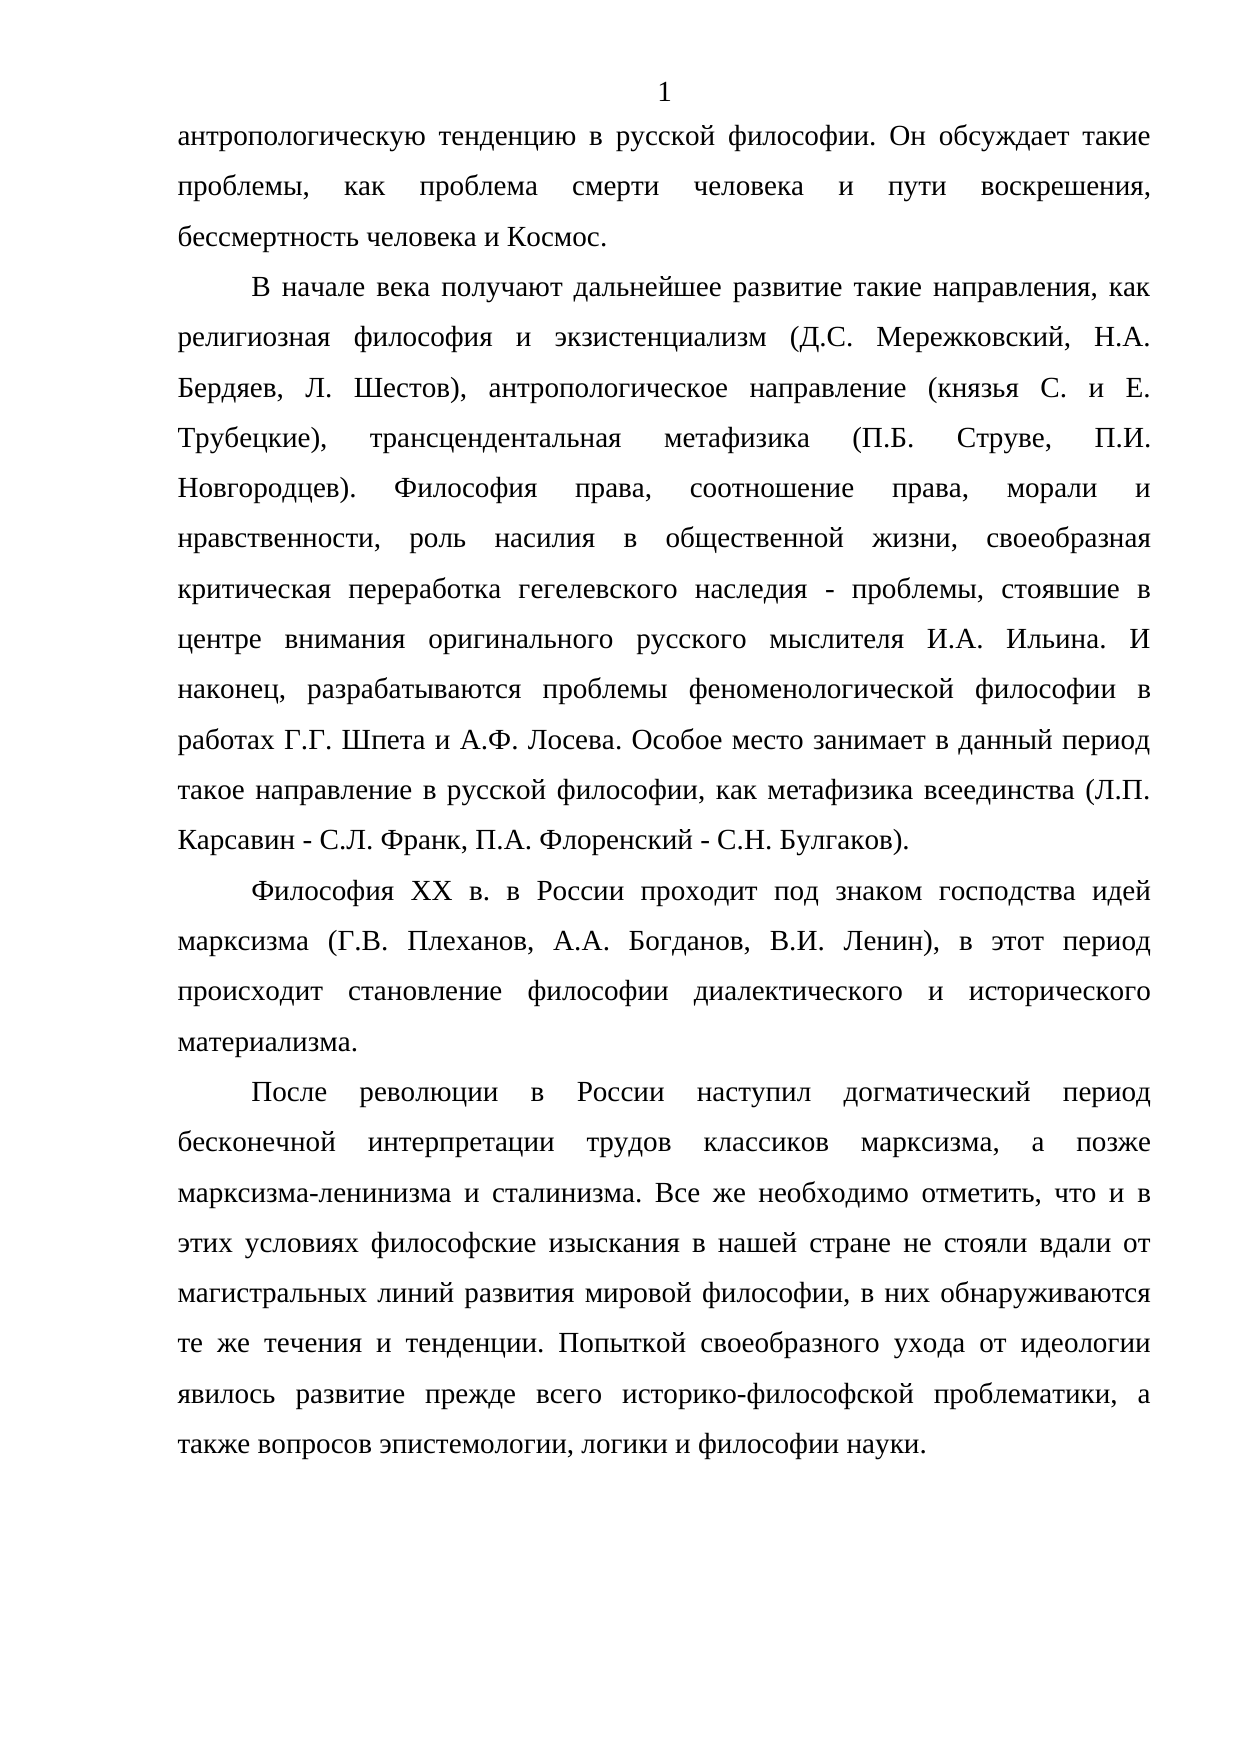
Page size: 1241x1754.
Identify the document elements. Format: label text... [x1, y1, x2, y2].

text Философия XX в. в России проходит под знаком господства идей марксизма (Г.В. Плеханов, А.А. Богданов, В.И. Ленин), в этот период происходит становление философии диалектического и исторического материализма. [177, 873, 1152, 1057]
text После революции в России наступил догматический период бесконечной интерпретации трудов классиков марксизма, а позже марксизма-ленинизма и сталинизма. Все же необходимо отметить, что и в этих условиях философские изыскания в нашей стране не стояли вдали от магистральных линий развития мировой философии, в них обнаруживаются те же течения и тенденции. Попыткой своеобразного ухода от идеологии явилось развитие прежде всего историко-философской проблематики, а также вопросов эпистемологии, логики и философии науки. [177, 1074, 1152, 1460]
text В начале века получают дальнейшее развитие такие направления, как религиозная философия и экзистенциализм (Д.С. Мережковский, Н.А. Бердяев, Л. Шестов), антропологическое направление (князья С. и Е. Трубецкие), трансцендентальная метафизика (П.Б. Струве, П.И. Новгородцев). Философия права, соотношение права, морали и нравственности, роль насилия в общественной жизни, своеобразная критическая переработка гегелевского наследия - проблемы, стоявшие в центре внимания оригинального русского мыслителя И.А. Ильина. И наконец, разрабатываются проблемы феноменологической философии в работах Г.Г. Шпета и А.Ф. Лосева. Особое место занимает в данный период такое направление в русской философии, как метафизика всеединства (Л.П. Карсавин - С.Л. Франк, П.А. Флоренский - С.Н. Булгаков). [177, 269, 1152, 856]
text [177, 118, 1152, 252]
